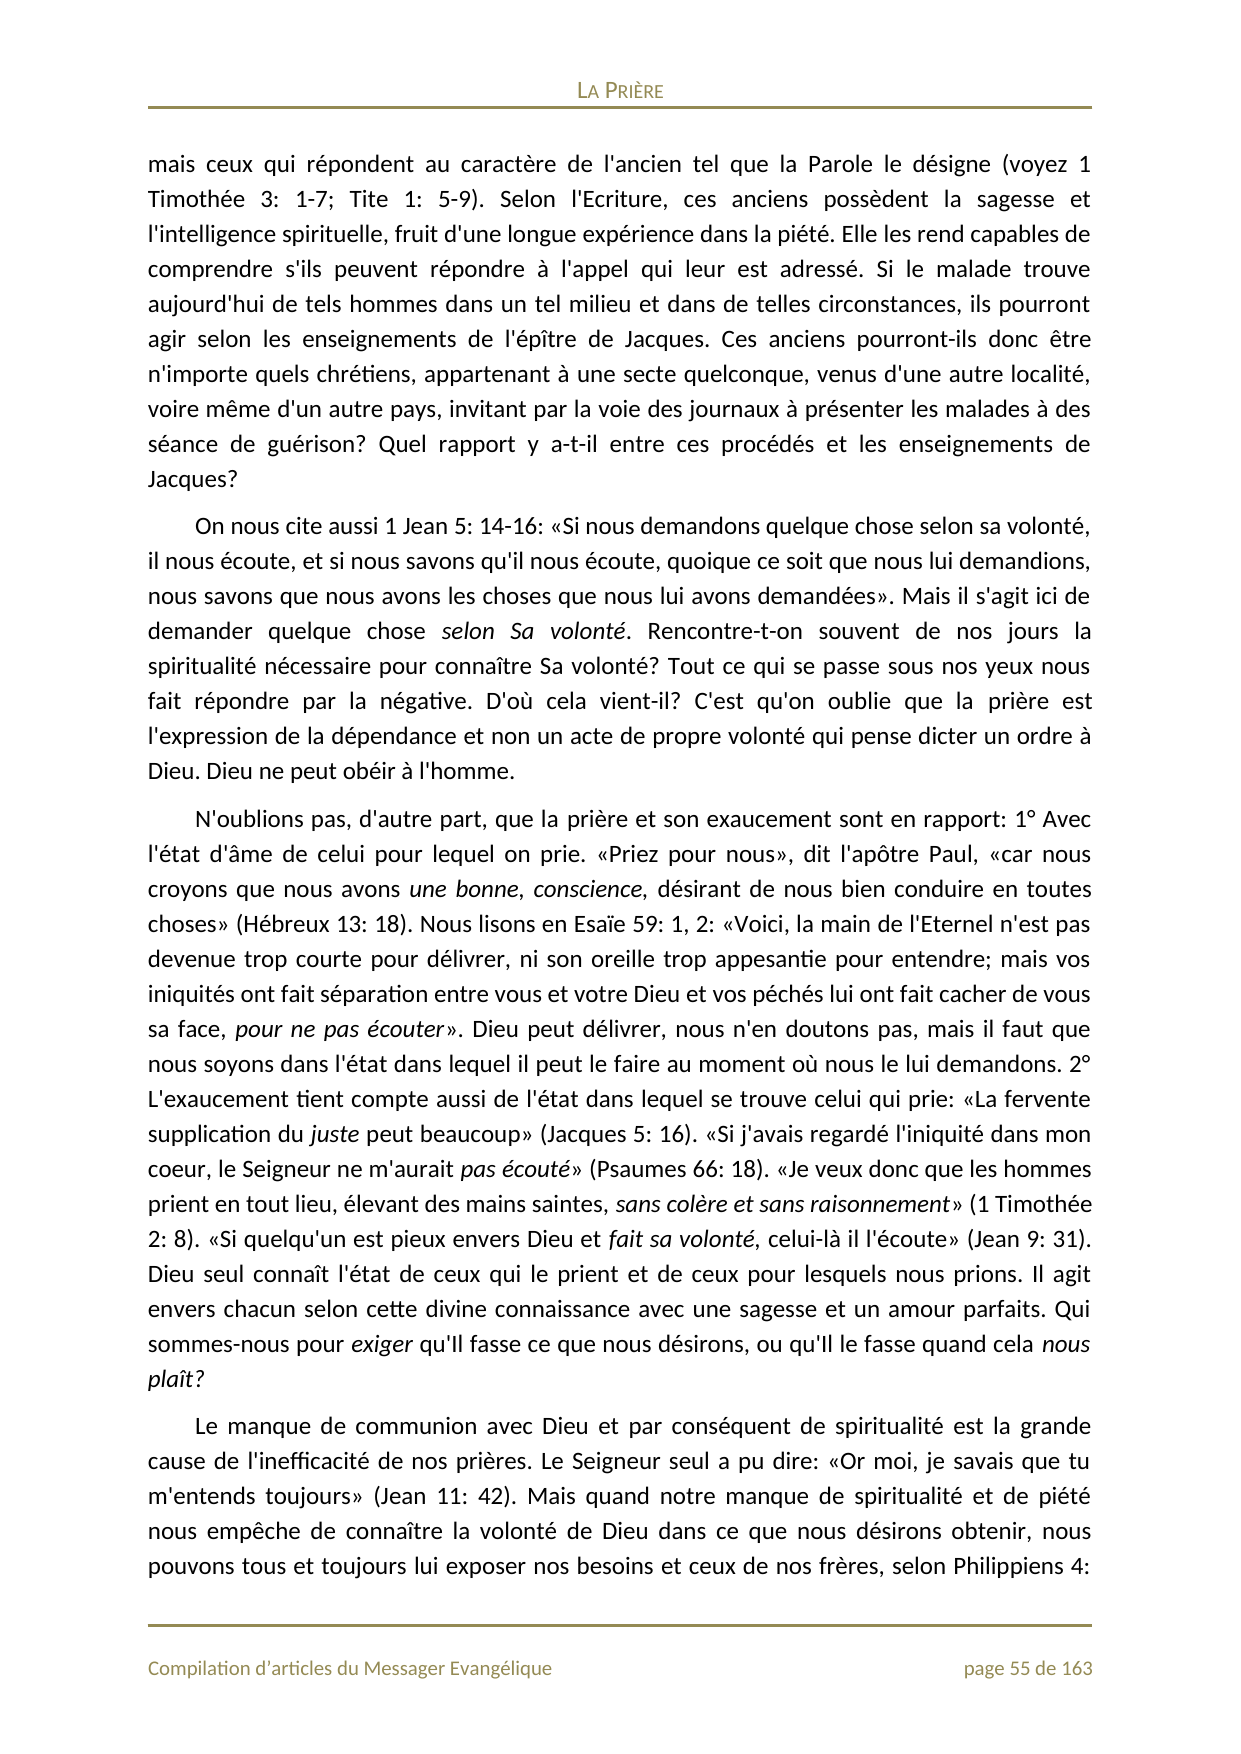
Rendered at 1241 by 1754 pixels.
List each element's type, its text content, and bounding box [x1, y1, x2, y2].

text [148, 148, 1092, 493]
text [148, 1410, 1092, 1581]
text N'oublions pas, d'autre part, que la prière et son exaucement sont en rapport: 1° Avec l'état d'âme de celui pour lequel on prie. «Priez pour nous», dit l'apôtre Paul, «car nous croyons que nous avons une bonne, conscience, désirant de nous bien conduire en toutes choses» (Hébreux 13: 18). Nous lisons en Esaïe 59: 1, 2: «Voici, la main de l'Eternel n'est pas devenue trop courte pour délivrer, ni son oreille trop appesantie pour entendre; mais vos iniquités ont fait séparation entre vous et votre Dieu et vos péchés lui ont fait cacher de vous sa face, pour ne pas écouter». Dieu peut délivrer, nous n'en doutons pas, mais il faut que nous soyons dans l'état dans lequel il peut le faire au moment où nous le lui demandons. 2° L'exaucement tient compte aussi de l'état dans lequel se trouve celui qui prie: «La fervente supplication du juste peut beaucoup» (Jacques 5: 16). «Si j'avais regardé l'iniquité dans mon coeur, le Seigneur ne m'aurait pas écouté» (Psaumes 66: 18). «Je veux donc que les hommes prient en tout lieu, élevant des mains saintes, sans colère et sans raisonnement» (1 Timothée 2: 8). «Si quelqu'un est pieux envers Dieu et fait sa volonté, celui-là il l'écoute» (Jean 9: 31). Dieu seul connaît l'état de ceux qui le prient et de ceux pour lesquels nous prions. Il agit envers chacun selon cette divine connaissance avec une sagesse et un amour parfaits. Qui sommes-nous pour exiger qu'Il fasse ce que nous désirons, ou qu'Il le fasse quand cela nous plaît? [148, 803, 1092, 1393]
text On nous cite aussi 1 Jean 5: 14-16: «Si nous demandons quelque chose selon sa volonté, il nous écoute, et si nous savons qu'il nous écoute, quoique ce soit que nous lui demandions, nous savons que nous avons les choses que nous lui avons demandées». Mais il s'agit ici de demander quelque chose selon Sa volonté. Rencontre-t-on souvent de nos jours la spiritualité nécessaire pour connaître Sa volonté? Tout ce qui se passe sous nos yeux nous fait répondre par la négative. D'où cela vient-il? C'est qu'on oublie que la prière est l'expression de la dépendance et non un acte de propre volonté qui pense dicter un ordre à Dieu. Dieu ne peut obéir à l'homme. [148, 510, 1092, 786]
